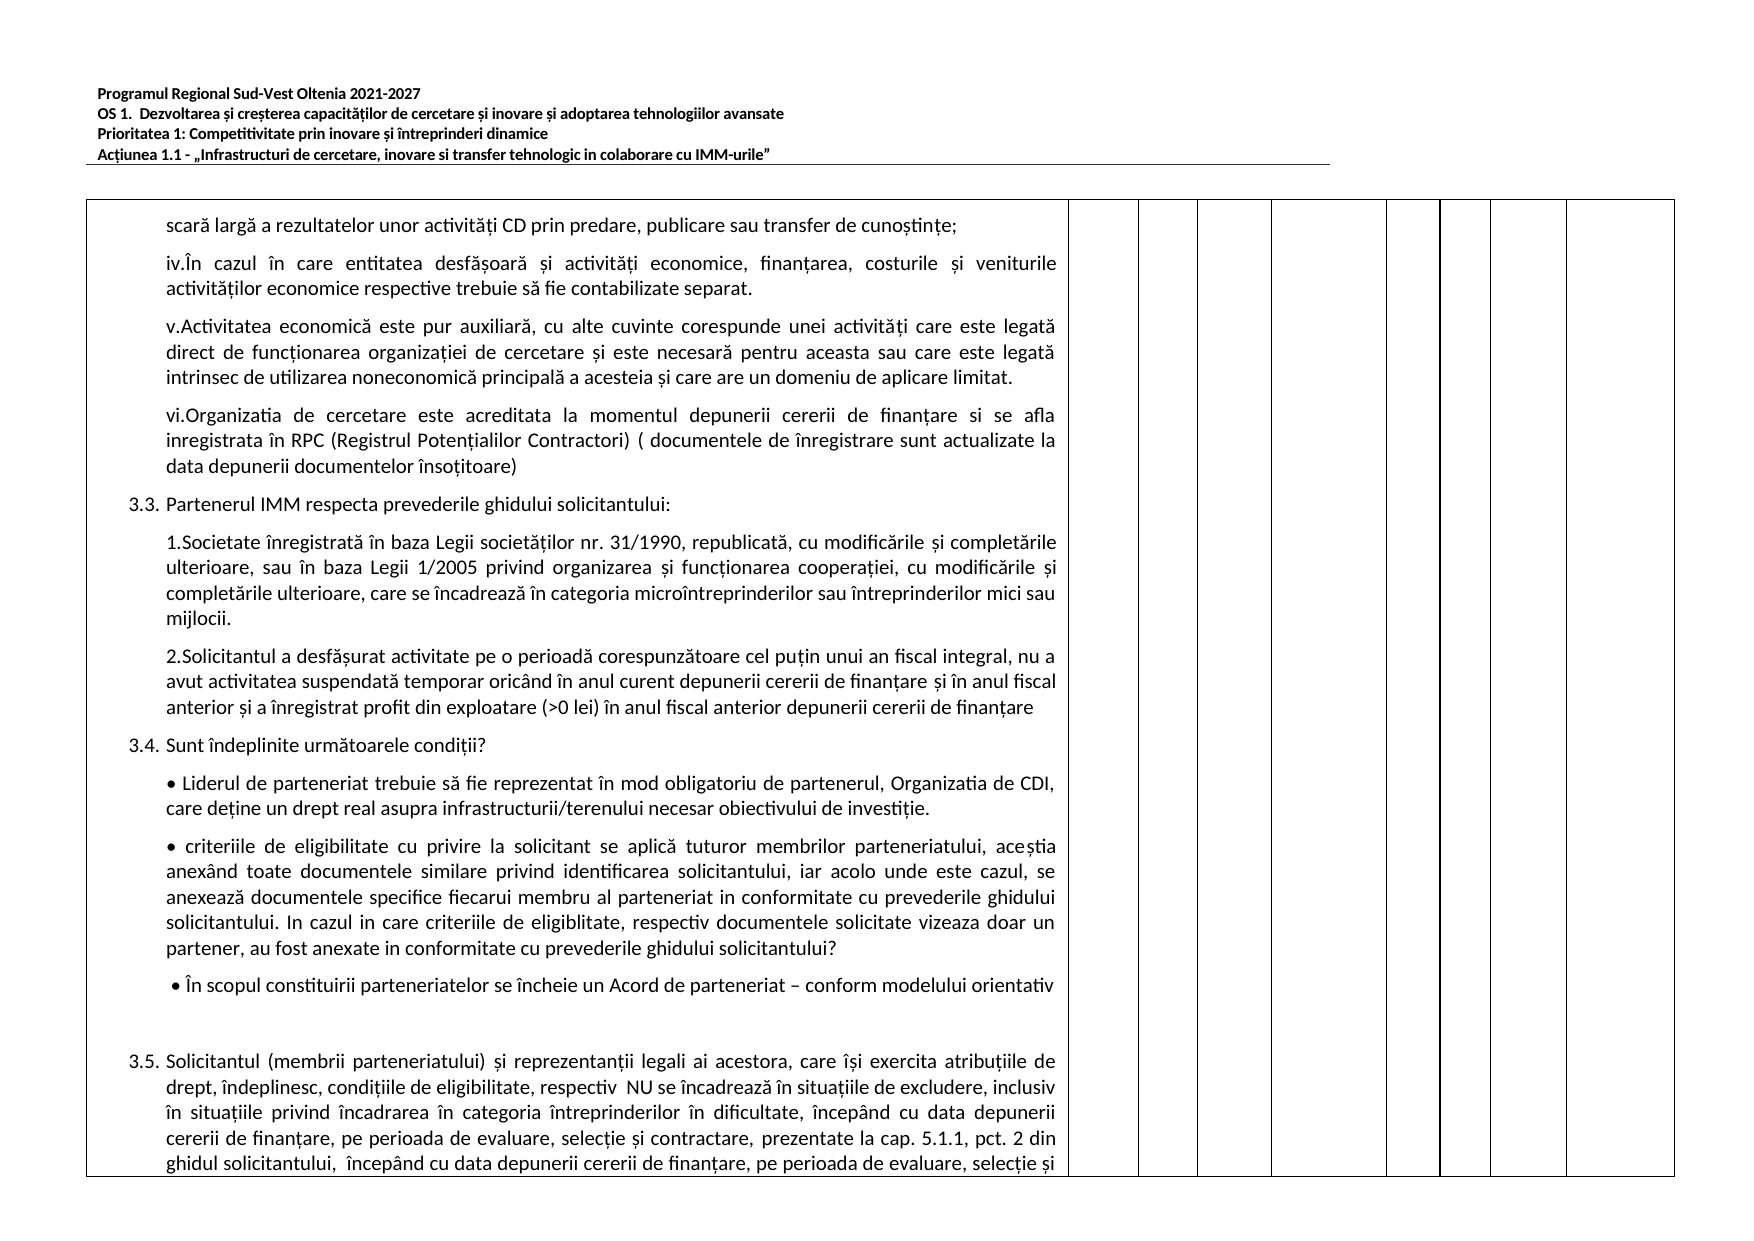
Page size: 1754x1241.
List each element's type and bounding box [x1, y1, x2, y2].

table_cell [1198, 200, 1271, 1176]
table_cell [87, 200, 1068, 1176]
table_cell [1567, 200, 1674, 1176]
table_cell [1441, 200, 1490, 1176]
table_cell [1272, 200, 1386, 1176]
table_cell [1139, 200, 1197, 1176]
table_cell [1069, 200, 1138, 1176]
table_cell [1387, 200, 1439, 1176]
table_cell [1491, 200, 1566, 1176]
